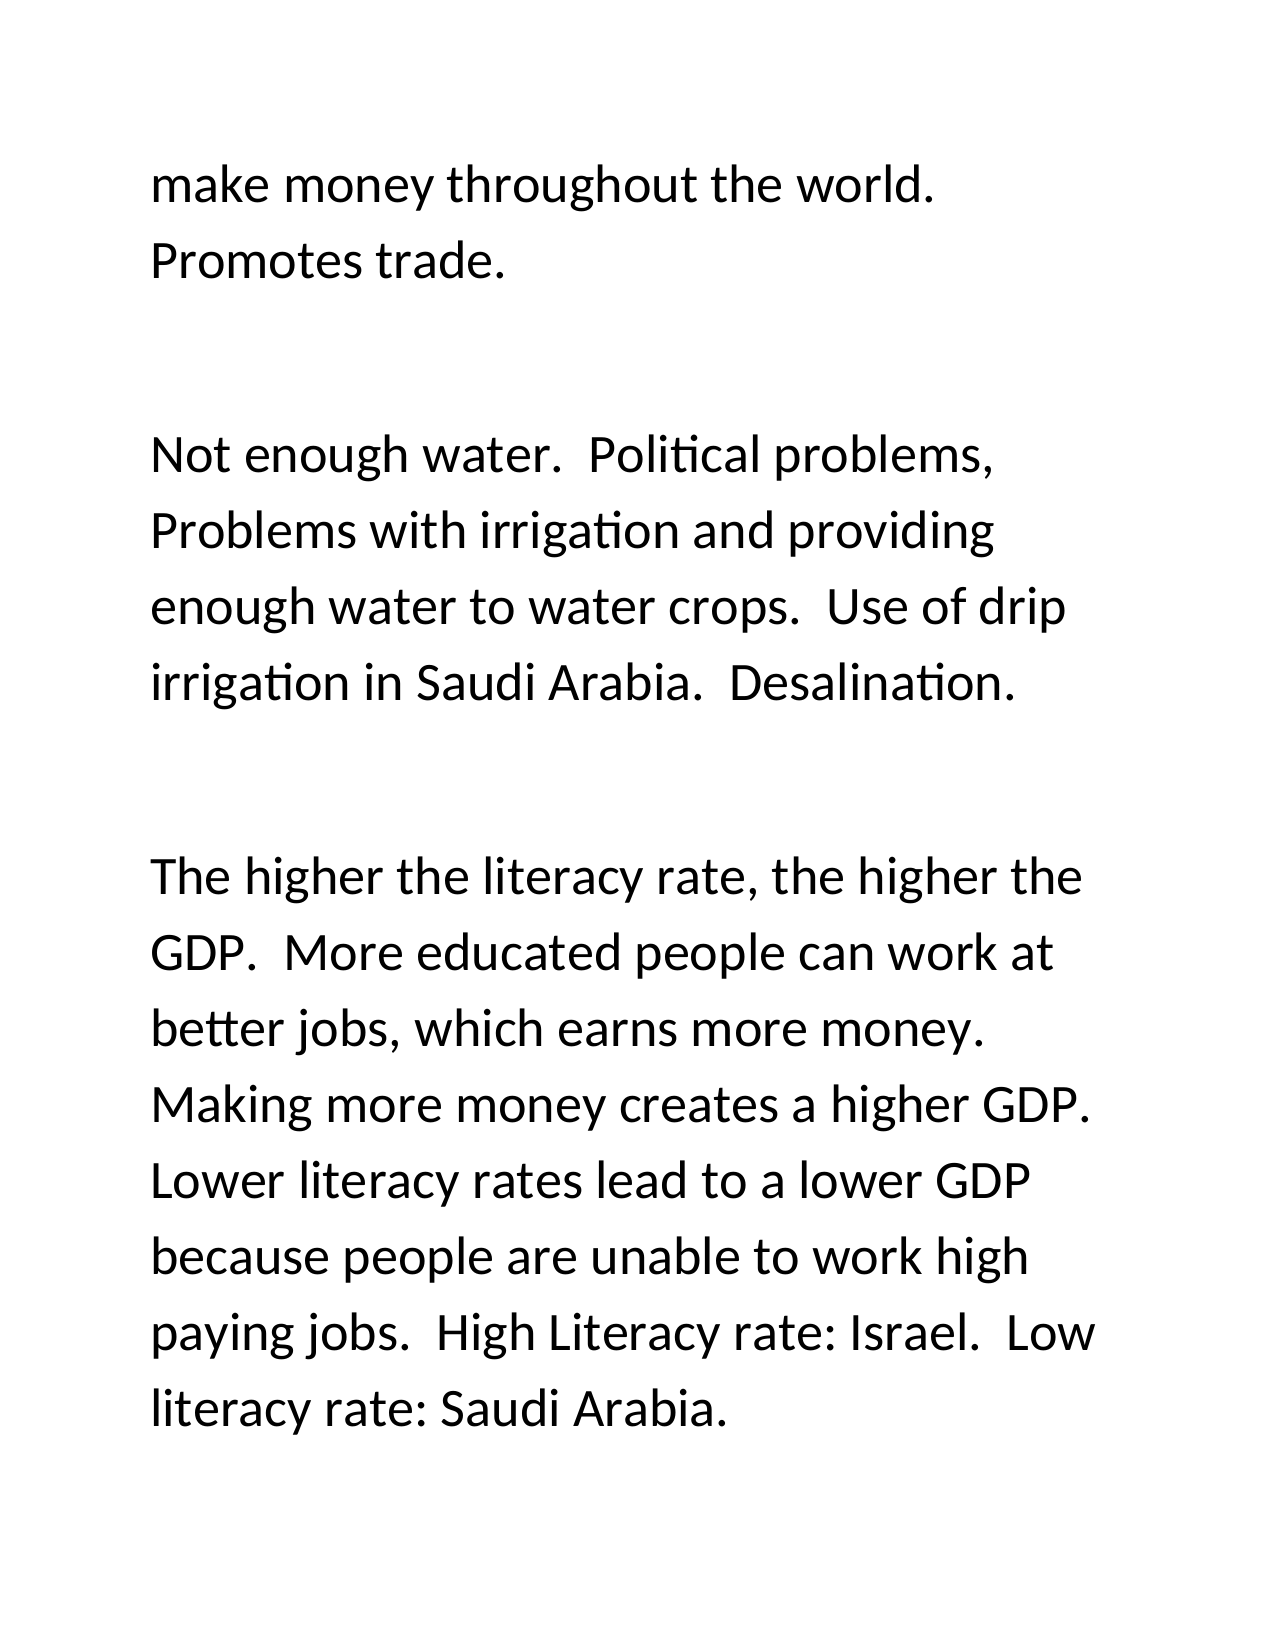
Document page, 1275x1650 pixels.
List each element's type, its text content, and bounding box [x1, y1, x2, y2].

text Not enough water. Political problems, Problems with irrigation and providing enough water to water crops. Use of drip irrigation in Saudi Arabia. Desalination. [150, 420, 1125, 714]
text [150, 150, 1125, 292]
text The higher the literacy rate, the higher the GDP. More educated people can work at better jobs, which earns more money. Making more money creates a higher GDP. Lower literacy rates lead to a lower GDP because people are unable to work high paying jobs. High Literacy rate: Israel. Low literacy rate: Saudi Arabia. [150, 842, 1125, 1440]
